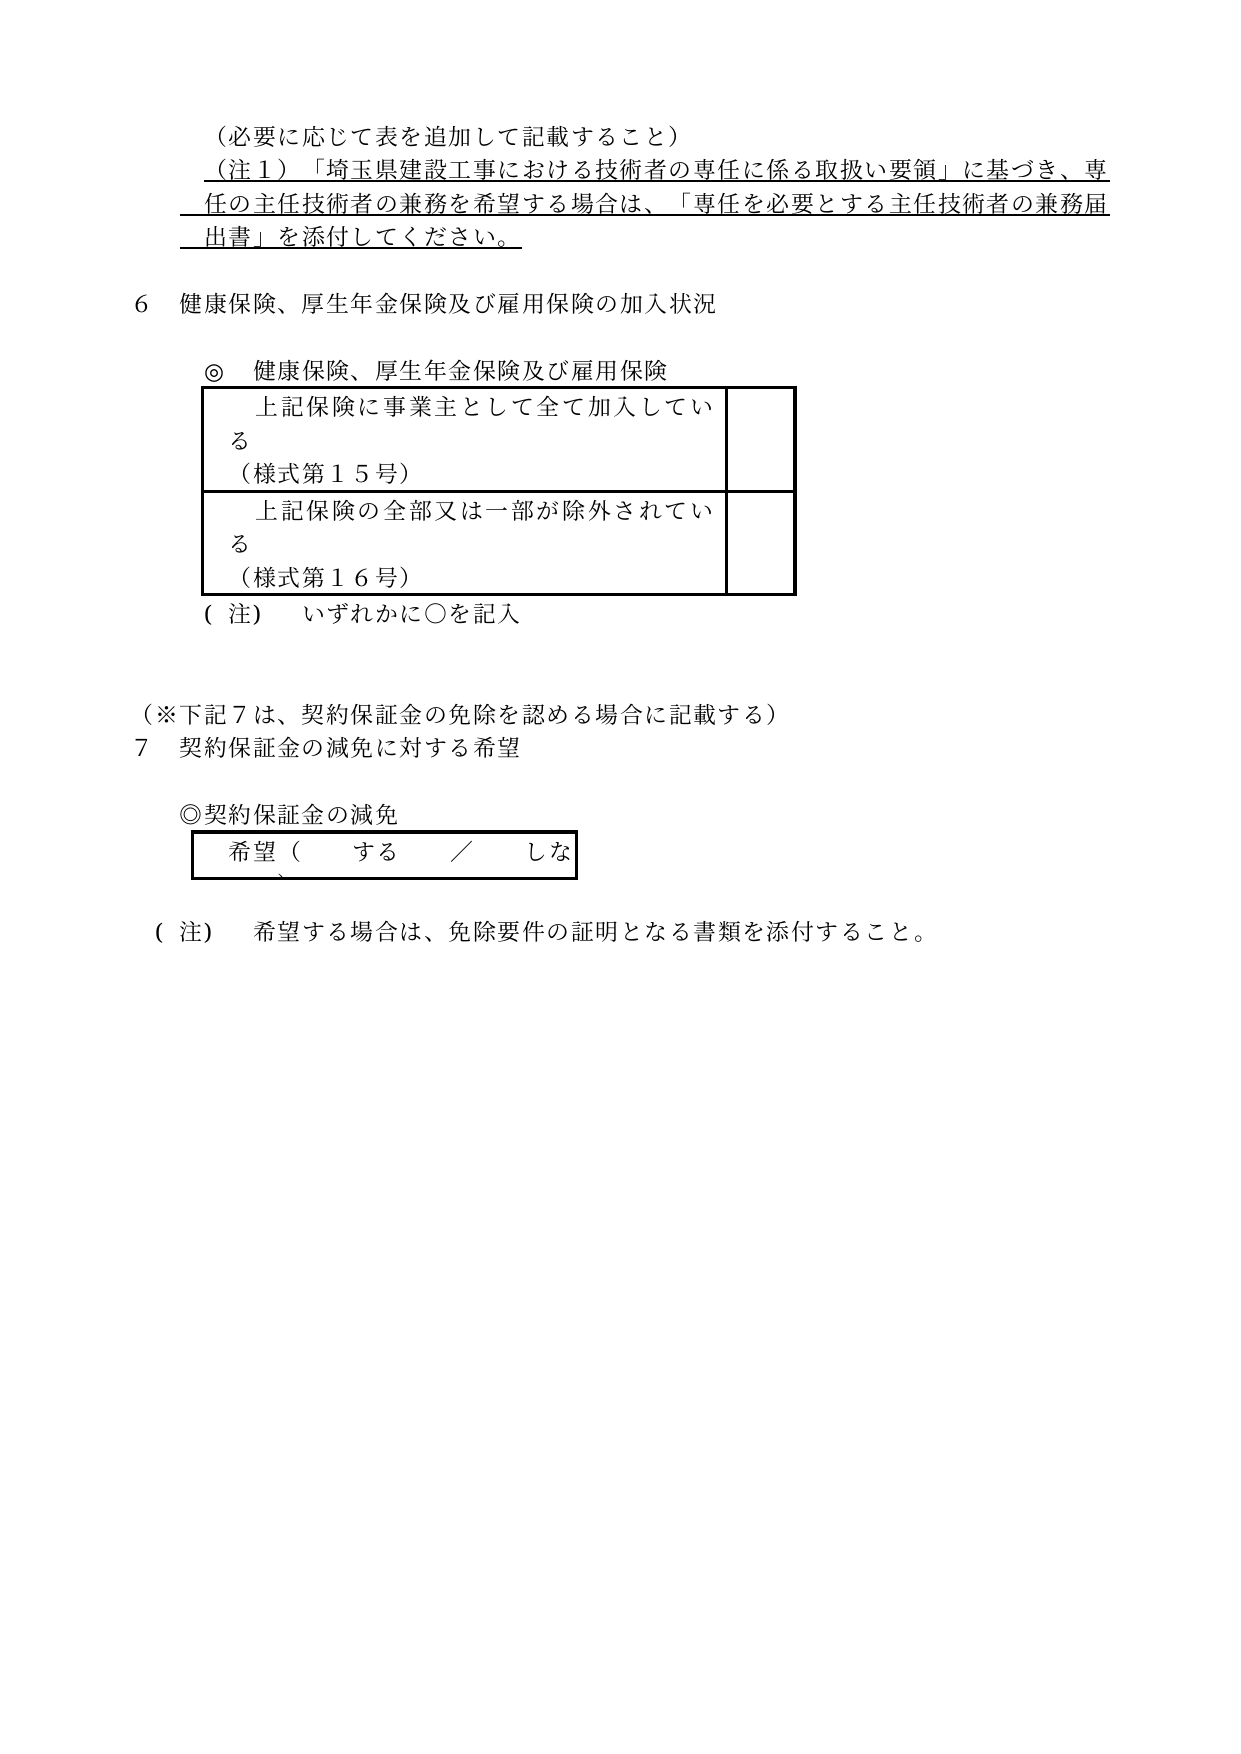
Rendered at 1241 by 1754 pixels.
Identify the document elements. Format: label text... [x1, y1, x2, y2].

text （必要に応じて表を追加して記載すること） [179, 119, 1110, 152]
text （注１）「埼玉県建設工事における技術者の専任に係る取扱い要領」に基づき、専任の主任技術者の兼務を希望する場合は、「専任を必要とする主任技術者の兼務届出書」を添付してください。 [179, 215, 1110, 252]
text ◎ 健康保険、厚生年金保険及び雇用保険 [179, 353, 1110, 386]
table_header 上記保険に事業主として全て加入している （様式第１５号） [204, 389, 725, 490]
table_cell 上記保険の全部又は一部が除外されている （様式第１６号） [204, 493, 725, 593]
text （※下記７は、契約保証金の免除を認める場合に記載する） [131, 697, 1110, 730]
table_header [728, 389, 793, 490]
text ◎契約保証金の減免 [131, 797, 1110, 830]
table_header 希望（ する ／ しない ） [194, 834, 575, 877]
text (注) いずれかに○を記入 [179, 596, 1110, 630]
table_cell [728, 493, 793, 593]
text ６ 健康保険、厚生年金保険及び雇用保険の加入状況 [131, 286, 1110, 319]
text （注１）「埼玉県建設工事における技術者の専任に係る取扱い要領」に基づき、専任の主任技術者の兼務を希望する場合は、「専任を必要とする主任技術者の兼務届出書」を添付してください。 [179, 152, 1110, 214]
text (注) 希望する場合は、免除要件の証明となる書類を添付すること。 [155, 914, 1110, 947]
text ７ 契約保証金の減免に対する希望 [131, 730, 1110, 763]
